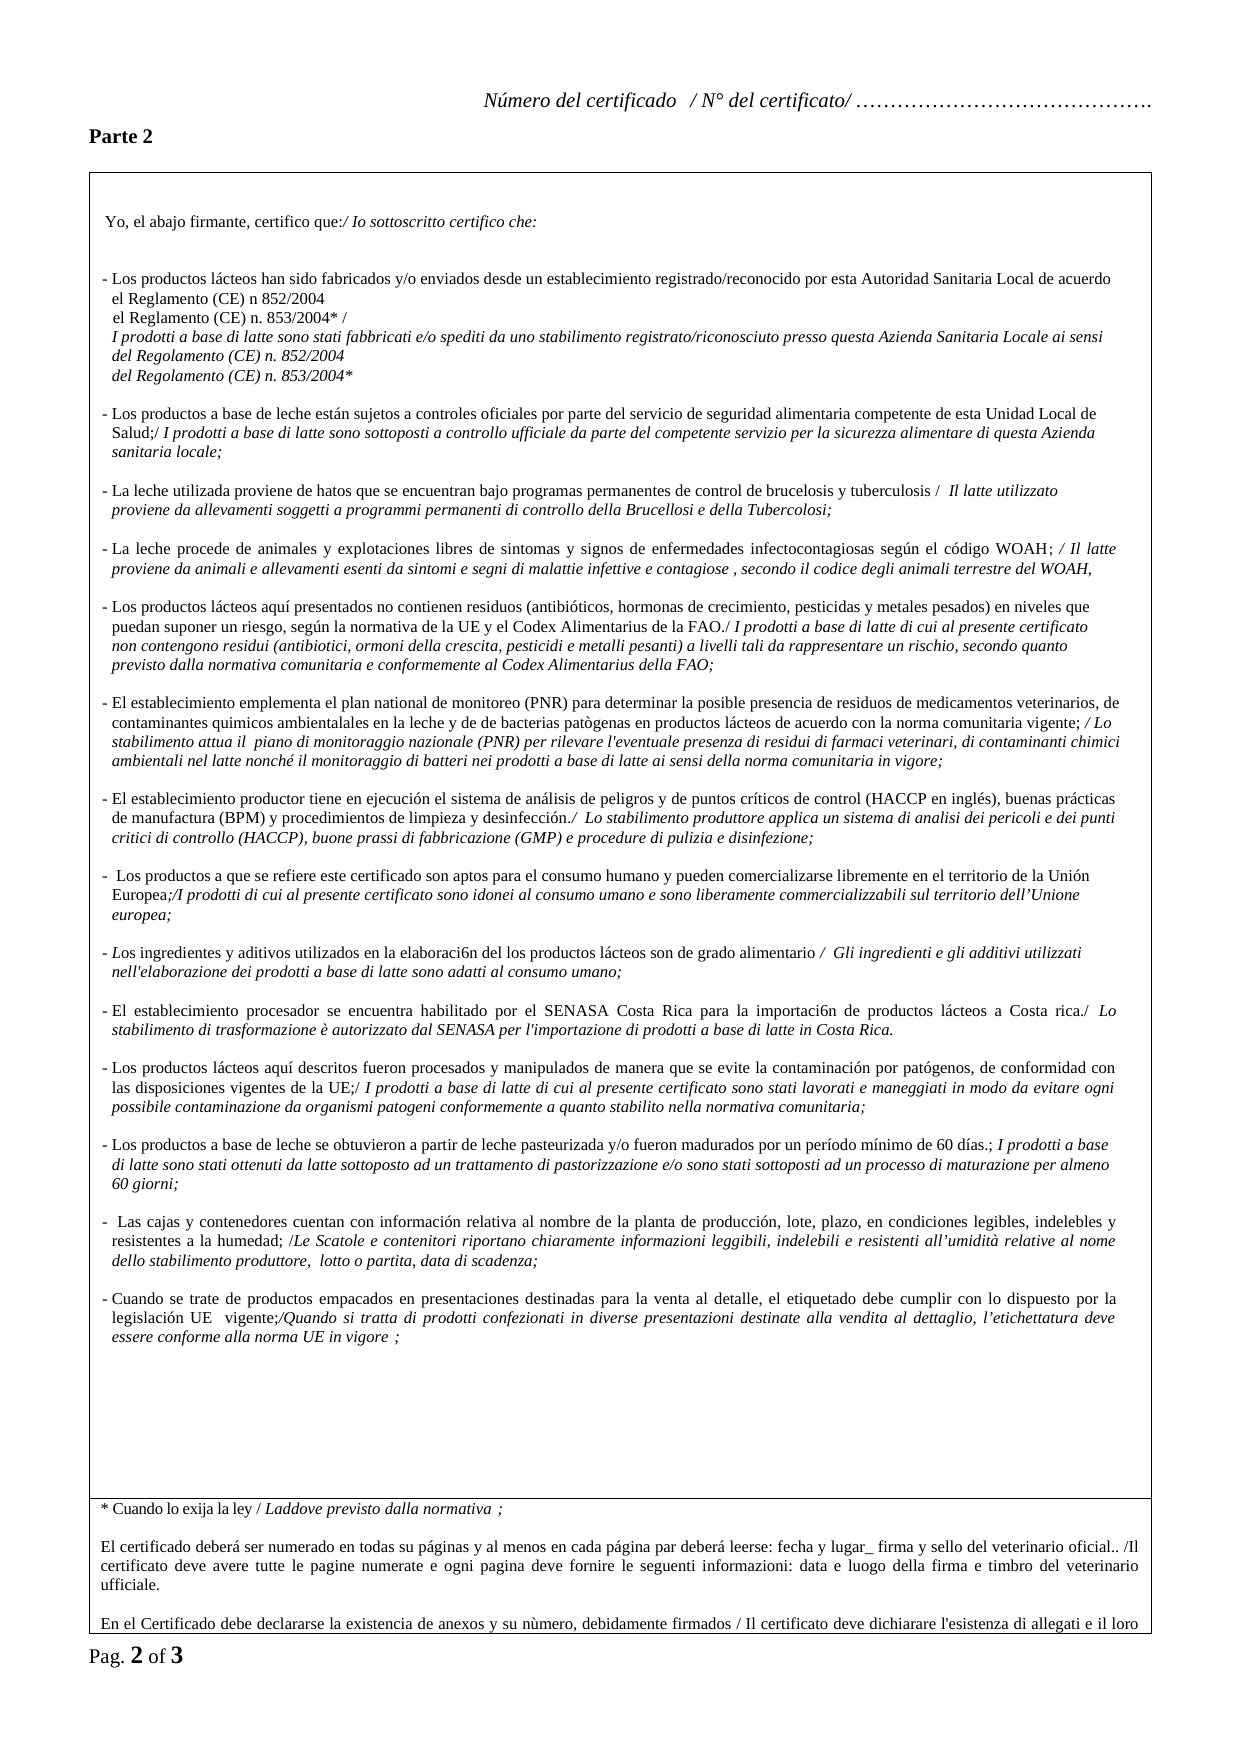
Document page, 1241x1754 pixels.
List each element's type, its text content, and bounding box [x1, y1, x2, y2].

text Parte 2 [89, 124, 1152, 148]
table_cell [90, 1499, 1151, 1633]
table_header Yo, el abajo firmante, certifico que:/ Io sottoscritto certifico che: Los productos lácteos han sido fabricados y/o enviados desde un establecimiento registrado/reconocido por esta Autoridad Sanitaria Local de acuerdo el Reglamento (CE) n 852/2004 el Reglamento (CE) n. 853/2004* / I prodotti a base di latte sono stati fabbricati e/o spediti da uno stabilimento registrato/riconosciuto presso questa Azienda Sanitaria Locale ai sensi del Regolamento (CE) n. 852/2004 del Regolamento (CE) n. 853/2004* Los productos a base de leche están sujetos a controles oficiales por parte del servicio de seguridad alimentaria competente de esta Unidad Local de Salud;/ I prodotti a base di latte sono sottoposti a controllo ufficiale da parte del competente servizio per la sicurezza alimentare di questa Azienda sanitaria locale; La leche utilizada proviene de hatos que se encuentran bajo programas permanentes de control de brucelosis y tuberculosis / Il latte utilizzato proviene da allevamenti soggetti a programmi permanenti di controllo della Brucellosi e della Tubercolosi; La leche procede de animales y explotaciones libres de sintomas y signos de enfermedades infectocontagiosas según el código WOAH; / Il latte proviene da animali e allevamenti esenti da sintomi e segni di malattie infettive e contagiose , secondo il codice degli animali terrestre del WOAH, Los productos lácteos aquí presentados no contienen residuos (antibióticos, hormonas de crecimiento, pesticidas y metales pesados) en niveles que puedan suponer un riesgo, según la normativa de la UE y el Codex Alimentarius de la FAO./ I prodotti a base di latte di cui al presente certificato non contengono residui (antibiotici, ormoni della crescita, pesticidi e metalli pesanti) a livelli tali da rappresentare un rischio, secondo quanto previsto dalla normativa comunitaria e conformemente al Codex Alimentarius della FAO; El establecimiento emplementa el plan national de monitoreo (PNR) para determinar la posible presencia de residuos de medicamentos veterinarios, de contaminantes quimicos ambientalales en la leche y de de bacterias patògenas en productos lácteos de acuerdo con la norma comunitaria vigente; / Lo stabilimento attua il piano di monitoraggio nazionale (PNR) per rilevare l'eventuale presenza di residui di farmaci veterinari, di contaminanti chimici ambientali nel latte nonché il monitoraggio di batteri nei prodotti a base di latte ai sensi della norma comunitaria in vigore; El establecimiento productor tiene en ejecución el sistema de análisis de peligros y de puntos críticos de control (HACCP en inglés), buenas prácticas de manufactura (BPM) y procedimientos de limpieza y desinfección./ Lo stabilimento produttore applica un sistema di analisi dei pericoli e dei punti critici di controllo (HACCP), buone prassi di fabbricazione (GMP) e procedure di pulizia e disinfezione; Los productos a que se refiere este certificado son aptos para el consumo humano y pueden comercializarse libremente en el territorio de la Unión Europea;/I prodotti di cui al presente certificato sono idonei al consumo umano e sono liberamente commercializzabili sul territorio dell’Unione europea; Los ingredientes y aditivos utilizados en la elaboraci6n del los productos lácteos son de grado alimentario / Gli ingredienti e gli additivi utilizzati nell'elaborazione dei prodotti a base di latte sono adatti al consumo umano; El establecimiento procesador se encuentra habilitado por el SENASA Costa Rica para la importaci6n de productos lácteos a Costa rica./ Lo stabilimento di trasformazione è autorizzato dal SENASA per l'importazione di prodotti a base di latte in Costa Rica. Los productos lácteos aquí descritos fueron procesados y manipulados de manera que se evite la contaminación por patógenos, de conformidad con las disposiciones vigentes de la UE;/ I prodotti a base di latte di cui al presente certificato sono stati lavorati e maneggiati in modo da evitare ogni possibile contaminazione da organismi patogeni conformemente a quanto stabilito nella normativa comunitaria; Los productos a base de leche se obtuvieron a partir de leche pasteurizada y/o fueron madurados por un período mínimo de 60 días.; I prodotti a base di latte sono stati ottenuti da latte sottoposto ad un trattamento di pastorizzazione e/o sono stati sottoposti ad un processo di maturazione per almeno 60 giorni; Las cajas y contenedores cuentan con información relativa al nombre de la planta de producción, lote, plazo, en condiciones legibles, indelebles y resistentes a la humedad; /Le Scatole e contenitori riportano chiaramente informazioni leggibili, indelebili e resistenti all’umidità relative al nome dello stabilimento produttore, lotto o partita, data di scadenza; Cuando se trate de productos empacados en presentaciones destinadas para la venta al detalle, el etiquetado debe cumplir con lo dispuesto por la legislación UE vigente;/Quando si tratta di prodotti confezionati in diverse presentazioni destinate alla vendita al dettaglio, l’etichettatura deve essere conforme alla norma UE in vigore ; [90, 173, 1151, 1497]
